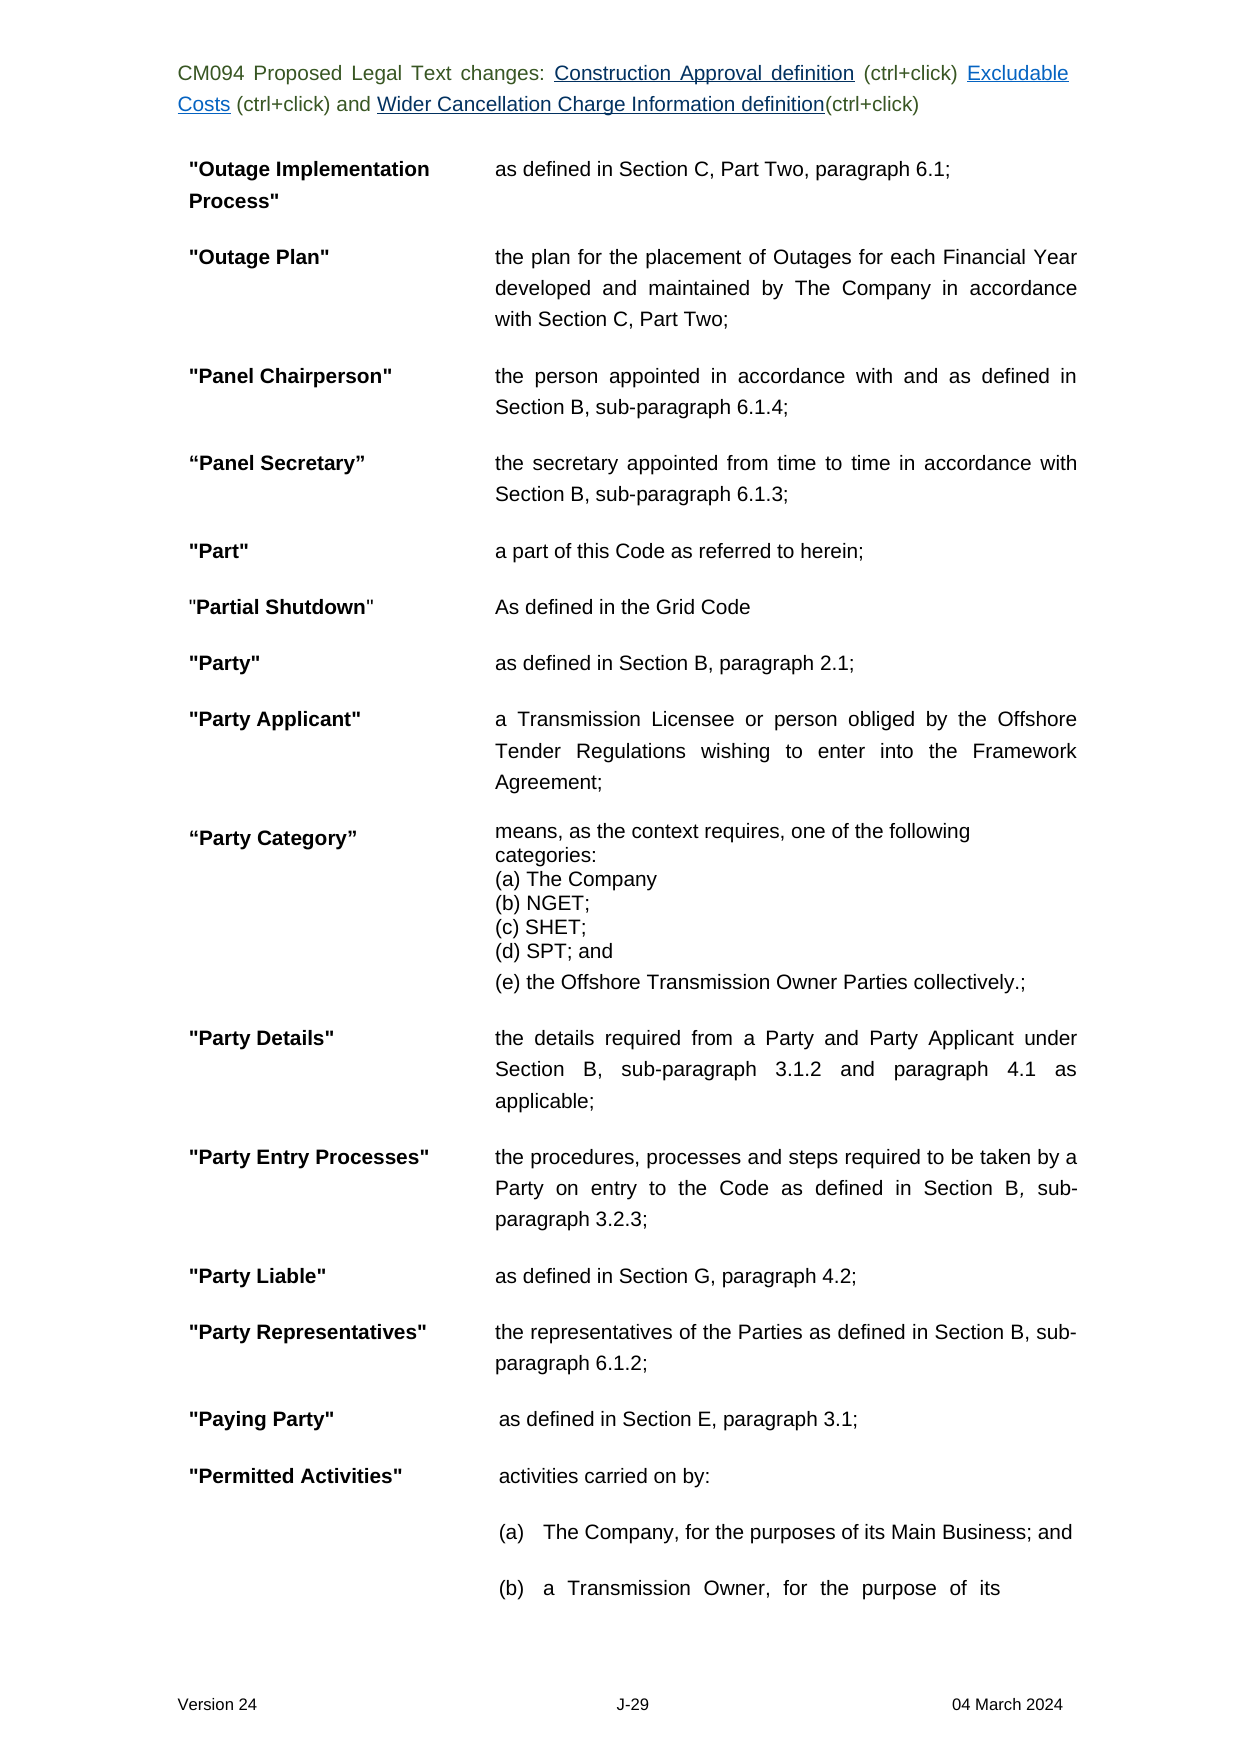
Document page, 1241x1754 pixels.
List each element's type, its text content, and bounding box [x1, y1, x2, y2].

table_cell "Outage Implementation Process" [177, 150, 484, 237]
table_cell the person appointed in accordance with and as defined in Section B, sub-paragraph 6.1.4; [484, 356, 1089, 444]
table_cell "Panel Chairperson" [177, 356, 484, 444]
table_cell the secretary appointed from time to time in accordance with Section B, sub-paragraph 6.1.3; [484, 444, 1089, 531]
table_cell "Paying Party" [177, 1400, 484, 1456]
table_cell "Party Entry Processes" [177, 1138, 484, 1256]
table_cell "Party" [177, 644, 484, 700]
table_cell a part of this Code as referred to herein; [484, 531, 1089, 587]
table_cell means, as the context requires, one of the following categories: (a) The Company (b) NGET; (c) SHET; (d) SPT; and (e) the Offshore Transmission Owner Parties collectively.; [484, 819, 1089, 1019]
table_cell “Panel Secretary” [177, 444, 484, 531]
table_cell "Part" [177, 531, 484, 587]
table_cell "Outage Plan" [177, 238, 484, 356]
table_cell "Party Applicant" [177, 700, 484, 819]
table_cell "Party Liable" [177, 1256, 484, 1312]
table_cell "Party Details" [177, 1019, 484, 1137]
table_cell the procedures, processes and steps required to be taken by a Party on entry to the Code as defined in Section B, sub-paragraph 3.2.3; [484, 1138, 1089, 1256]
table_cell the details required from a Party and Party Applicant under Section B, sub-paragraph 3.1.2 and paragraph 4.1 as applicable; [484, 1019, 1089, 1137]
table_cell as defined in Section C, Part Two, paragraph 6.1; [484, 150, 1089, 237]
table_cell as defined in Section G, paragraph 4.2; [484, 1256, 1089, 1312]
table_cell the plan for the placement of Outages for each Financial Year developed and maintained by The Company in accordance with Section C, Part Two; [484, 238, 1089, 356]
table_cell “Party Category” [177, 819, 484, 1019]
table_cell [177, 1456, 484, 1600]
table_cell As defined in the Grid Code [484, 588, 1089, 644]
table_cell as defined in Section B, paragraph 2.1; [484, 644, 1089, 700]
table_cell the representatives of the Parties as defined in Section B, sub-paragraph 6.1.2; [484, 1313, 1089, 1400]
table_cell "Party Representatives" [177, 1313, 484, 1400]
table_cell a Transmission Licensee or person obliged by the Offshore Tender Regulations wishing to enter into the Framework Agreement; [484, 700, 1089, 819]
table_cell "Partial Shutdown" [177, 588, 484, 644]
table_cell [484, 1456, 1089, 1600]
table_cell as defined in Section E, paragraph 3.1; [484, 1400, 1089, 1456]
